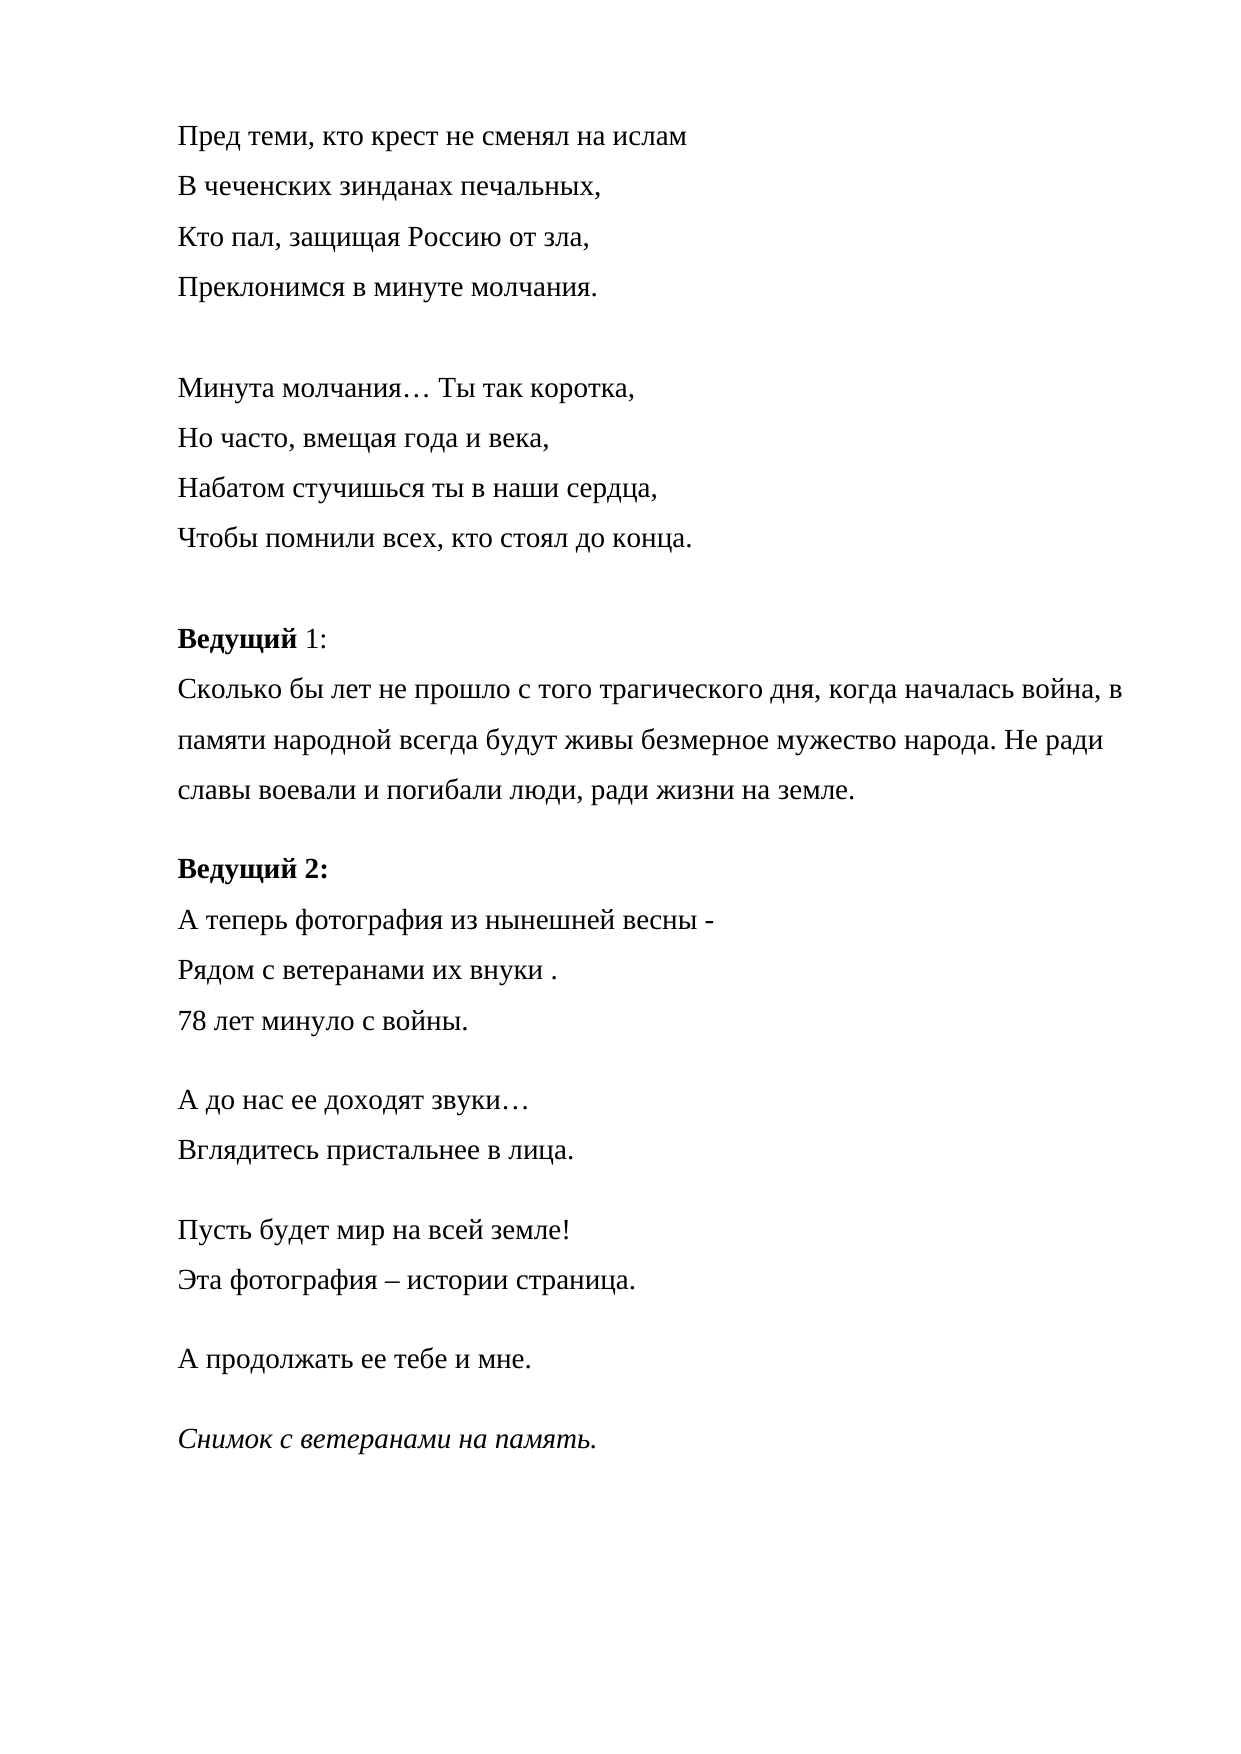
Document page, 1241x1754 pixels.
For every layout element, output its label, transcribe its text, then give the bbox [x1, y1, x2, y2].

text Снимок с ветеранами на память. [177, 1421, 1152, 1455]
text А до нас ее доходят звуки… Вглядитесь пристальнее в лица. [177, 1082, 1152, 1166]
text А продолжать ее тебе и мне. [177, 1342, 1152, 1375]
text Ведущий 2: А теперь фотография из нынешней весны - Рядом с ветеранами их внуки . 78 лет минуло с войны. [177, 852, 1152, 1036]
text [177, 118, 1152, 806]
text Пусть будет мир на всей земле! Эта фотография – истории страница. [177, 1212, 1152, 1296]
